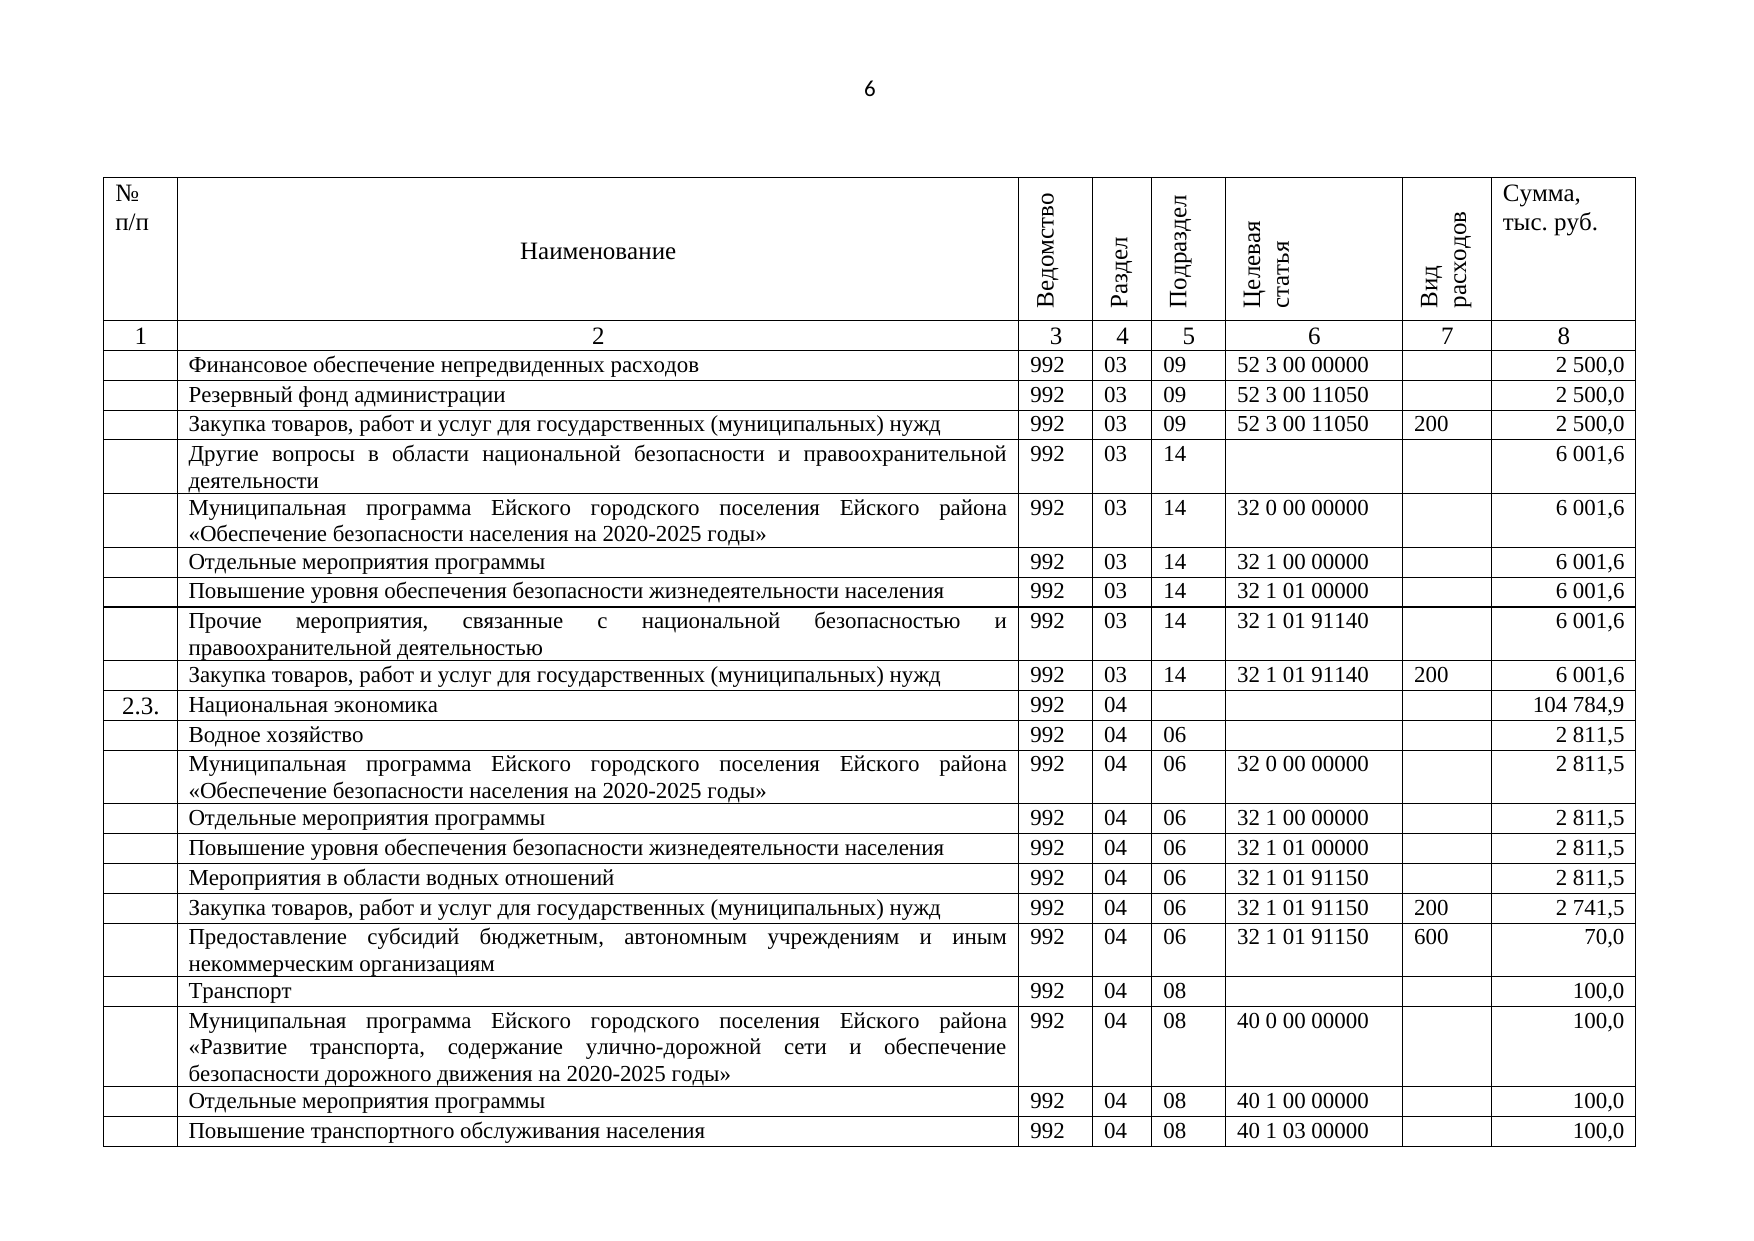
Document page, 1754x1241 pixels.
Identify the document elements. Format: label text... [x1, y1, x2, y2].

table_cell [1226, 721, 1402, 749]
table_cell 32 1 01 91140 [1226, 608, 1402, 660]
table_cell 104 784,9 [1492, 691, 1635, 720]
table_cell [104, 751, 177, 803]
table_header Целевая статья [1226, 178, 1402, 320]
table_cell Закупка товаров, работ и услуг для государственных (муниципальных) нужд [178, 894, 1018, 922]
table_cell [1226, 440, 1402, 493]
table_cell 6 001,6 [1492, 661, 1635, 690]
table_cell 2 [178, 321, 1018, 350]
table_cell Муниципальная программа Ейского городского поселения Ейского района «Развитие транспорта, содержание улично-дорожной сети и обеспечение безопасности дорожного движения на 2020-2025 годы» [178, 1007, 1018, 1086]
table_cell 40 1 03 00000 [1226, 1117, 1402, 1146]
table_cell 6 001,6 [1492, 494, 1635, 547]
table_cell [1403, 608, 1491, 660]
table_cell [104, 1007, 177, 1086]
table_cell 7 [1403, 321, 1491, 350]
table_cell 32 1 01 91150 [1226, 864, 1402, 893]
table_cell [104, 894, 177, 922]
table_cell 08 [1152, 1007, 1225, 1086]
table_cell [104, 721, 177, 749]
table_cell Транспорт [178, 977, 1018, 1006]
table_cell 32 0 00 00000 [1226, 751, 1402, 803]
table_cell Повышение транспортного обслуживания населения [178, 1117, 1018, 1146]
table_cell 14 [1152, 608, 1225, 660]
table_cell 04 [1093, 1117, 1151, 1146]
table_cell 32 0 00 00000 [1226, 494, 1402, 547]
table_cell 2 500,0 [1492, 351, 1635, 380]
table_cell [1403, 691, 1491, 720]
table_cell 09 [1152, 411, 1225, 439]
table_cell 32 1 01 91140 [1226, 661, 1402, 690]
table_cell [1403, 548, 1491, 577]
table_cell 04 [1093, 804, 1151, 833]
table_cell [1403, 578, 1491, 606]
table_cell 06 [1152, 924, 1225, 976]
table_cell 04 [1093, 1007, 1151, 1086]
table_cell 04 [1093, 977, 1151, 1006]
table_cell 992 [1019, 351, 1092, 380]
table_cell 04 [1093, 894, 1151, 922]
table_cell 992 [1019, 661, 1092, 690]
table_cell [1403, 1117, 1491, 1146]
table_cell Повышение уровня обеспечения безопасности жизнедеятельности населения [178, 834, 1018, 863]
table_cell 40 0 00 00000 [1226, 1007, 1402, 1086]
table_cell 14 [1152, 661, 1225, 690]
table_cell 03 [1093, 548, 1151, 577]
table_cell 09 [1152, 351, 1225, 380]
table_cell 06 [1152, 864, 1225, 893]
table_cell [104, 834, 177, 863]
table_cell 992 [1019, 494, 1092, 547]
table_cell 2 811,5 [1492, 721, 1635, 749]
table_cell 2 500,0 [1492, 411, 1635, 439]
table_cell 32 1 01 00000 [1226, 578, 1402, 606]
table_cell [104, 381, 177, 409]
table_cell 992 [1019, 864, 1092, 893]
table_cell 992 [1019, 411, 1092, 439]
table_cell 08 [1152, 1087, 1225, 1116]
table_cell [1403, 977, 1491, 1006]
table_header № п/п [104, 178, 177, 320]
table_cell 100,0 [1492, 977, 1635, 1006]
table_cell 6 001,6 [1492, 608, 1635, 660]
table_cell 04 [1093, 1087, 1151, 1116]
table_cell 04 [1093, 834, 1151, 863]
table_cell 14 [1152, 440, 1225, 493]
table_cell 32 1 01 91150 [1226, 894, 1402, 922]
table_cell [104, 804, 177, 833]
table_cell 14 [1152, 548, 1225, 577]
table_cell 06 [1152, 804, 1225, 833]
table_cell 70,0 [1492, 924, 1635, 976]
table_cell Отдельные мероприятия программы [178, 548, 1018, 577]
table_cell 992 [1019, 381, 1092, 409]
table_cell [1403, 494, 1491, 547]
table_cell 2 741,5 [1492, 894, 1635, 922]
table_cell 3 [1019, 321, 1092, 350]
table_cell Закупка товаров, работ и услуг для государственных (муниципальных) нужд [178, 411, 1018, 439]
table_cell [1403, 1087, 1491, 1116]
table_cell 992 [1019, 440, 1092, 493]
table_cell 09 [1152, 381, 1225, 409]
table_cell [1403, 351, 1491, 380]
table_cell 32 1 00 00000 [1226, 804, 1402, 833]
table_cell Финансовое обеспечение непредвиденных расходов [178, 351, 1018, 380]
table_cell 03 [1093, 661, 1151, 690]
table_cell 5 [1152, 321, 1225, 350]
table_cell [1152, 691, 1225, 720]
table_header Вид расходов [1403, 178, 1491, 320]
table_cell 03 [1093, 411, 1151, 439]
table_cell 52 3 00 11050 [1226, 411, 1402, 439]
table_cell 992 [1019, 691, 1092, 720]
table_cell [104, 864, 177, 893]
table_cell 03 [1093, 351, 1151, 380]
table_cell [1403, 721, 1491, 749]
table_cell 200 [1403, 661, 1491, 690]
table_cell [104, 440, 177, 493]
table_cell 32 1 01 91150 [1226, 924, 1402, 976]
table_cell 992 [1019, 608, 1092, 660]
table_cell [104, 351, 177, 380]
table_header Подраздел [1152, 178, 1225, 320]
table_cell 04 [1093, 691, 1151, 720]
table_cell 600 [1403, 924, 1491, 976]
table_cell [104, 411, 177, 439]
table_cell Резервный фонд администрации [178, 381, 1018, 409]
table_cell 14 [1152, 494, 1225, 547]
table_cell 992 [1019, 977, 1092, 1006]
table_cell [1403, 381, 1491, 409]
table_cell Отдельные мероприятия программы [178, 1087, 1018, 1116]
table_cell 1 [104, 321, 177, 350]
table_cell 4 [1093, 321, 1151, 350]
table_cell 03 [1093, 440, 1151, 493]
table_cell 06 [1152, 894, 1225, 922]
table_cell [104, 494, 177, 547]
table_cell 03 [1093, 494, 1151, 547]
table_cell [1403, 751, 1491, 803]
table_cell 52 3 00 11050 [1226, 381, 1402, 409]
table_cell 6 [1226, 321, 1402, 350]
table_cell 200 [1403, 894, 1491, 922]
table_cell 32 1 00 00000 [1226, 548, 1402, 577]
table_cell [1403, 864, 1491, 893]
table_cell 6 001,6 [1492, 548, 1635, 577]
table_cell 04 [1093, 721, 1151, 749]
table_cell 992 [1019, 804, 1092, 833]
table_cell Отдельные мероприятия программы [178, 804, 1018, 833]
table_cell 04 [1093, 864, 1151, 893]
table_cell 992 [1019, 894, 1092, 922]
table_cell 2 811,5 [1492, 804, 1635, 833]
table_cell 08 [1152, 1117, 1225, 1146]
table_cell 100,0 [1492, 1007, 1635, 1086]
table_cell 52 3 00 00000 [1226, 351, 1402, 380]
table_cell Закупка товаров, работ и услуг для государственных (муниципальных) нужд [178, 661, 1018, 690]
table_cell 2 811,5 [1492, 751, 1635, 803]
table_header Сумма, тыс. руб. [1492, 178, 1635, 320]
table_header Наименование [178, 178, 1018, 320]
table_cell 992 [1019, 834, 1092, 863]
table_cell Повышение уровня обеспечения безопасности жизнедеятельности населения [178, 578, 1018, 606]
table_cell [1403, 834, 1491, 863]
table_cell Муниципальная программа Ейского городского поселения Ейского района «Обеспечение безопасности населения на 2020-2025 годы» [178, 751, 1018, 803]
table_cell 04 [1093, 751, 1151, 803]
table_cell [104, 548, 177, 577]
table_cell 992 [1019, 721, 1092, 749]
table_cell 03 [1093, 608, 1151, 660]
table_cell 992 [1019, 751, 1092, 803]
table_cell Другие вопросы в области национальной безопасности и правоохранительной деятельности [178, 440, 1018, 493]
table_cell Водное хозяйство [178, 721, 1018, 749]
table_cell [104, 1087, 177, 1116]
table_cell 03 [1093, 578, 1151, 606]
table_cell [104, 977, 177, 1006]
table_cell Национальная экономика [178, 691, 1018, 720]
table_cell [1226, 691, 1402, 720]
table_cell 200 [1403, 411, 1491, 439]
table_cell [1403, 804, 1491, 833]
table_cell 992 [1019, 1007, 1092, 1086]
table_cell 100,0 [1492, 1087, 1635, 1116]
table_cell 992 [1019, 924, 1092, 976]
table_cell [104, 924, 177, 976]
table_cell 03 [1093, 381, 1151, 409]
table_cell 992 [1019, 1117, 1092, 1146]
table_cell 8 [1492, 321, 1635, 350]
table_cell Муниципальная программа Ейского городского поселения Ейского района «Обеспечение безопасности населения на 2020-2025 годы» [178, 494, 1018, 547]
table_cell 992 [1019, 1087, 1092, 1116]
table_cell 2 811,5 [1492, 864, 1635, 893]
table_cell 992 [1019, 578, 1092, 606]
table_cell 06 [1152, 834, 1225, 863]
table_cell 100,0 [1492, 1117, 1635, 1146]
table_cell [104, 1117, 177, 1146]
table_cell 06 [1152, 751, 1225, 803]
table_cell [104, 608, 177, 660]
table_cell 6 001,6 [1492, 440, 1635, 493]
table_cell 2.3. [104, 691, 177, 720]
table_cell Мероприятия в области водных отношений [178, 864, 1018, 893]
table_cell Предоставление субсидий бюджетным, автономным учреждениям и иным некоммерческим организациям [178, 924, 1018, 976]
table_cell [104, 661, 177, 690]
table_cell Прочие мероприятия, связанные с национальной безопасностью и правоохранительной деятельностью [178, 608, 1018, 660]
table_cell 32 1 01 00000 [1226, 834, 1402, 863]
table_cell [1403, 440, 1491, 493]
table_cell 14 [1152, 578, 1225, 606]
table_cell 2 811,5 [1492, 834, 1635, 863]
table_cell 06 [1152, 721, 1225, 749]
table_cell [1226, 977, 1402, 1006]
table_cell 992 [1019, 548, 1092, 577]
table_cell 40 1 00 00000 [1226, 1087, 1402, 1116]
table_cell 6 001,6 [1492, 578, 1635, 606]
table_cell 08 [1152, 977, 1225, 1006]
table_cell [1403, 1007, 1491, 1086]
table_cell 2 500,0 [1492, 381, 1635, 409]
table_header Раздел [1093, 178, 1151, 320]
table_cell 04 [1093, 924, 1151, 976]
table_header Ведомство [1019, 178, 1092, 320]
table_cell [104, 578, 177, 606]
